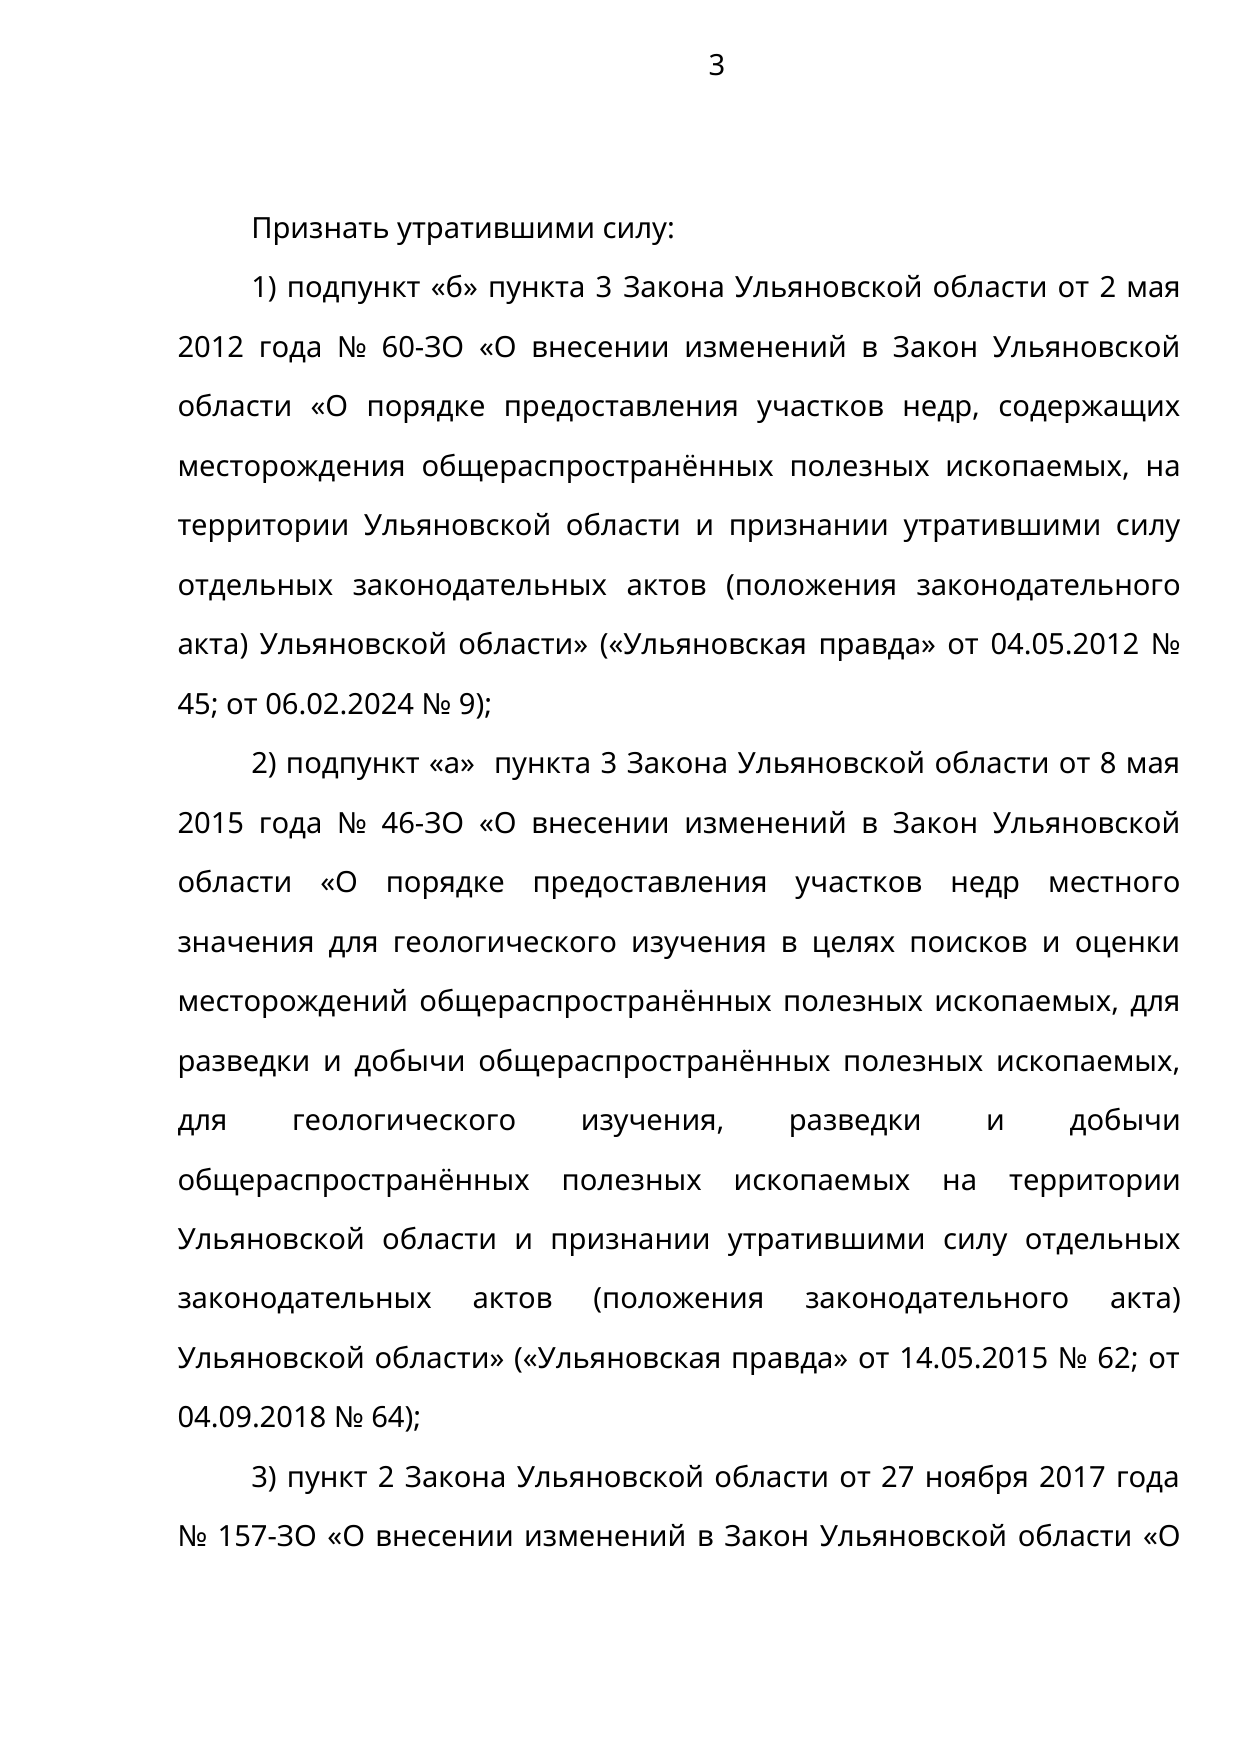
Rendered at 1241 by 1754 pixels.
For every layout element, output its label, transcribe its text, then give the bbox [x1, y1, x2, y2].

text 1) подпункт «б» пункта 3 Закона Ульяновской области от 2 мая 2012 года № 60-ЗО «О внесении изменений в Закон Ульяновской области «О порядке предоставления участков недр, содержащих месторождения общераспространённых полезных ископаемых, на территории Ульяновской области и признании утратившими силу отдельных законодательных актов (положения законодательного акта) Ульяновской области» («Ульяновская правда» от 04.05.2012 № 45; от 06.02.2024 № 9); [177, 267, 1181, 723]
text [177, 1456, 1181, 1555]
text 2) подпункт «а» пункта 3 Закона Ульяновской области от 8 мая 2015 года № 46-ЗО «О внесении изменений в Закон Ульяновской области «О порядке предоставления участков недр местного значения для геологического изучения в целях поисков и оценки месторождений общераспространённых полезных ископаемых, для разведки и добычи общераспространённых полезных ископаемых, для геологического изучения, разведки и добычи общераспространённых полезных ископаемых на территории Ульяновской области и признании утратившими силу отдельных законодательных актов (положения законодательного акта) Ульяновской области» («Ульяновская правда» от 14.05.2015 № 62; от 04.09.2018 № 64); [177, 742, 1181, 1436]
text Признать утратившими силу: [177, 207, 1181, 247]
